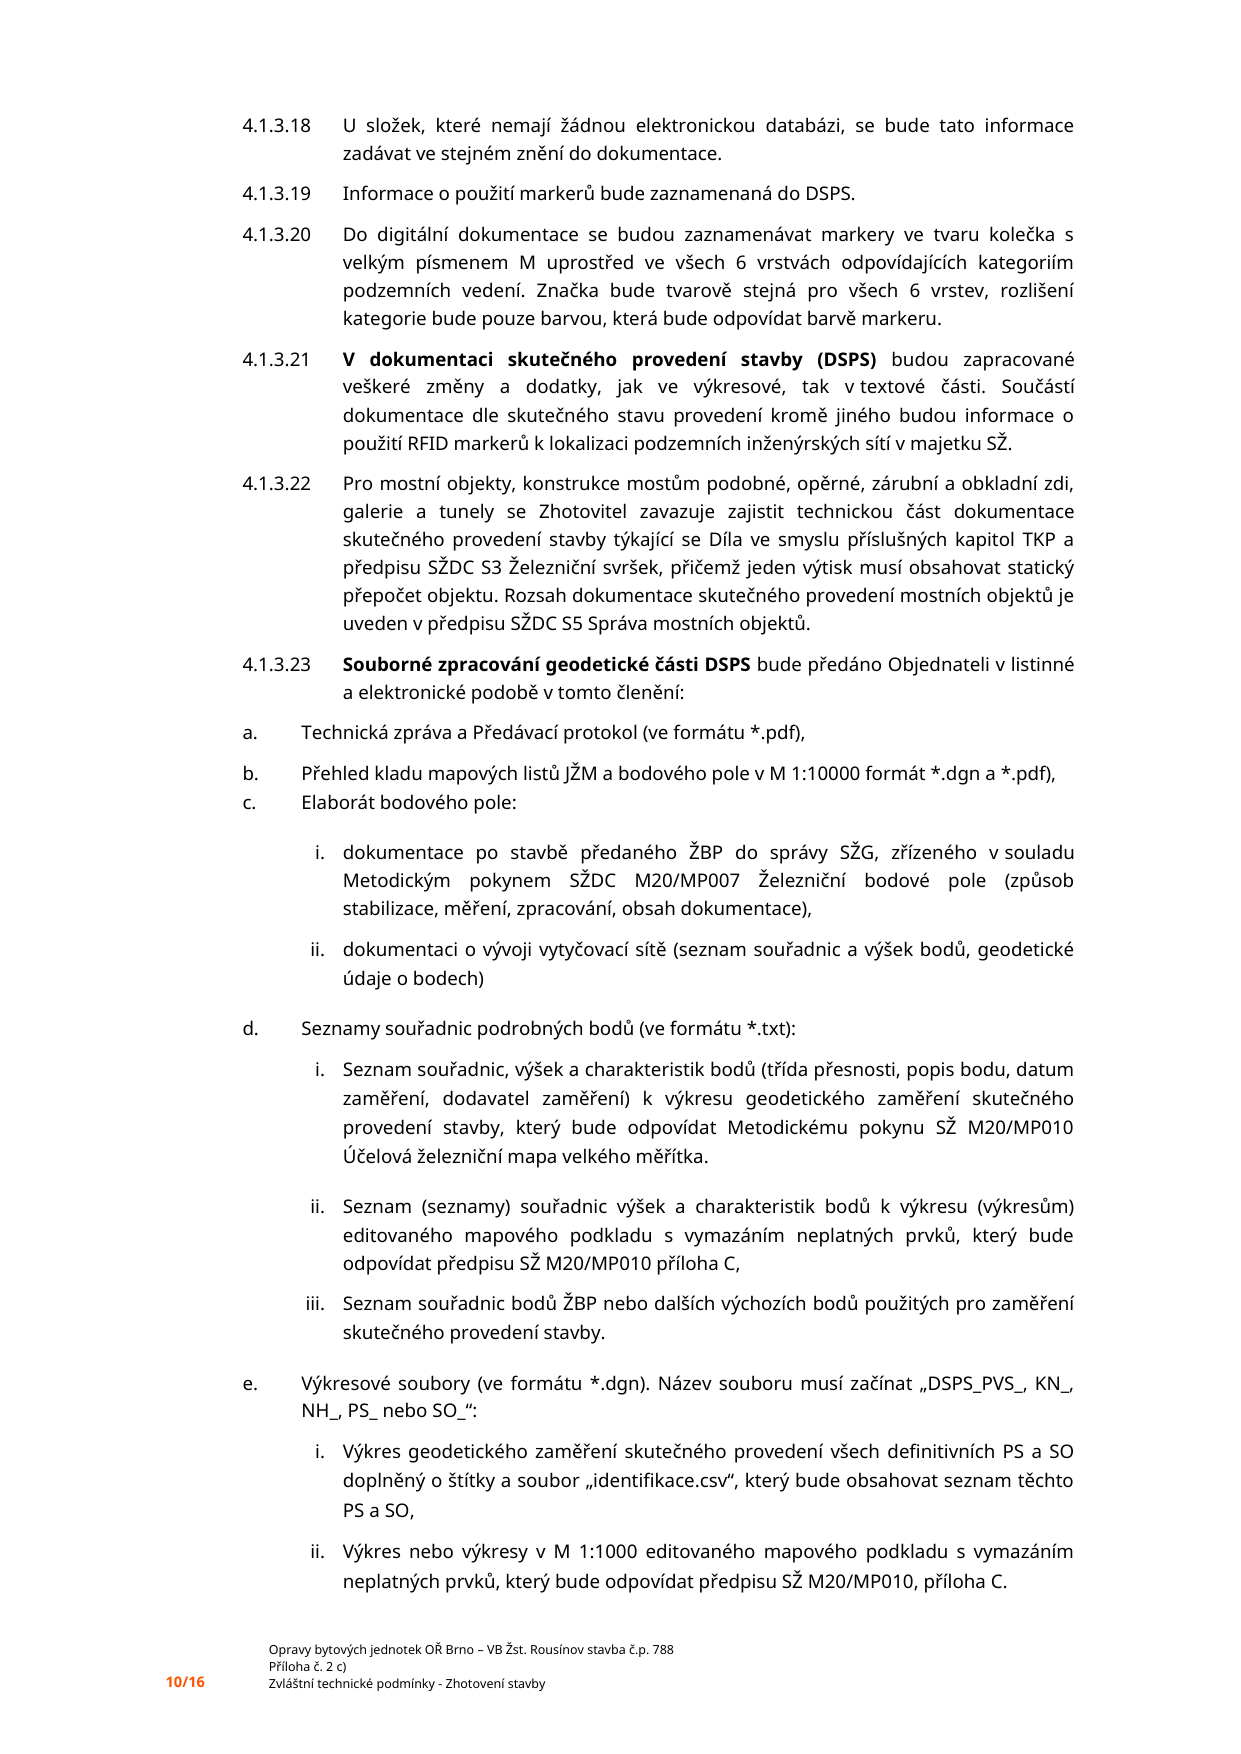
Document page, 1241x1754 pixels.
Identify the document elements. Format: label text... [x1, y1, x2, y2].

text Do digitální dokumentace se budou zaznamenávat markery ve tvaru kolečka s velkým písmenem M uprostřed ve všech 6 vrstvách odpovídajících kategoriím podzemních vedení. Značka bude tvarově stejná pro všech 6 vrstev, rozlišení kategorie bude pouze barvou, která bude odpovídat barvě markeru. [242, 221, 1075, 331]
text Pro mostní objekty, konstrukce mostům podobné, opěrné, zárubní a obkladní zdi, galerie a tunely se Zhotovitel zavazuje zajistit technickou část dokumentace skutečného provedení stavby týkající se Díla ve smyslu příslušných kapitol TKP a předpisu SŽDC S3 Železniční svršek, přičemž jeden výtisk musí obsahovat statický přepočet objektu. Rozsah dokumentace skutečného provedení mostních objektů je uveden v předpisu SŽDC S5 Správa mostních objektů. [242, 470, 1075, 636]
text U složek, které nemají žádnou elektronickou databázi, se bude tato informace zadávat ve stejném znění do dokumentace. [242, 112, 1075, 166]
list Výkres geodetického zaměření skutečného provedení všech definitivních PS a SO doplněný o štítky a soubor „identifikace.csv“, který bude obsahovat seznam těchto PS a SO, [325, 1438, 1075, 1522]
text V dokumentaci skutečného provedení stavby (DSPS) budou zapracované veškeré změny a dodatky, jak ve výkresové, tak v textové části. Součástí dokumentace dle skutečného stavu provedení kromě jiného budou informace o použití RFID markerů k lokalizaci podzemních inženýrských sítí v majetku SŽ. [242, 346, 1075, 455]
list Technická zpráva a Předávací protokol (ve formátu *.pdf), [242, 719, 1075, 745]
list Výkres nebo výkresy v M 1:1000 editovaného mapového podkladu s vymazáním neplatných prvků, který bude odpovídat předpisu SŽ M20/MP010, příloha C. [325, 1539, 1075, 1593]
list Seznamy souřadnic podrobných bodů (ve formátu *.txt): [242, 1015, 1075, 1041]
list Seznam souřadnic, výšek a charakteristik bodů (třída přesnosti, popis bodu, datum zaměření, dodavatel zaměření) k výkresu geodetického zaměření skutečného provedení stavby, který bude odpovídat Metodickému pokynu SŽ M20/MP010 Účelová železniční mapa velkého měřítka. [325, 1056, 1075, 1169]
list Seznam (seznamy) souřadnic výšek a charakteristik bodů k výkresu (výkresům) editovaného mapového podkladu s vymazáním neplatných prvků, který bude odpovídat předpisu SŽ M20/MP010 příloha C, [325, 1194, 1075, 1275]
list dokumentaci o vývoji vytyčovací sítě (seznam souřadnic a výšek bodů, geodetické údaje o bodech) [325, 936, 1075, 991]
list Výkresové soubory (ve formátu *.dgn). Název souboru musí začínat „DSPS_PVS_, KN_, NH_, PS_ nebo SO_“: [242, 1370, 1075, 1423]
list dokumentace po stavbě předaného ŽBP do správy SŽG, zřízeného v souladu Metodickým pokynem SŽDC M20/MP007 Železniční bodové pole (způsob stabilizace, měření, zpracování, obsah dokumentace), [325, 839, 1075, 921]
text Informace o použití markerů bude zaznamenaná do DSPS. [242, 181, 1075, 206]
list Elaborát bodového pole: [242, 789, 1075, 815]
text Souborné zpracování geodetické části DSPS bude předáno Objednateli v listinné a elektronické podobě v tomto členění: [242, 651, 1075, 704]
list Přehled kladu mapových listů JŽM a bodového pole v M 1:10000 formát *.dgn a *.pdf), [242, 760, 1075, 786]
list Seznam souřadnic bodů ŽBP nebo dalších výchozích bodů použitých pro zaměření skutečného provedení stavby. [325, 1290, 1075, 1345]
